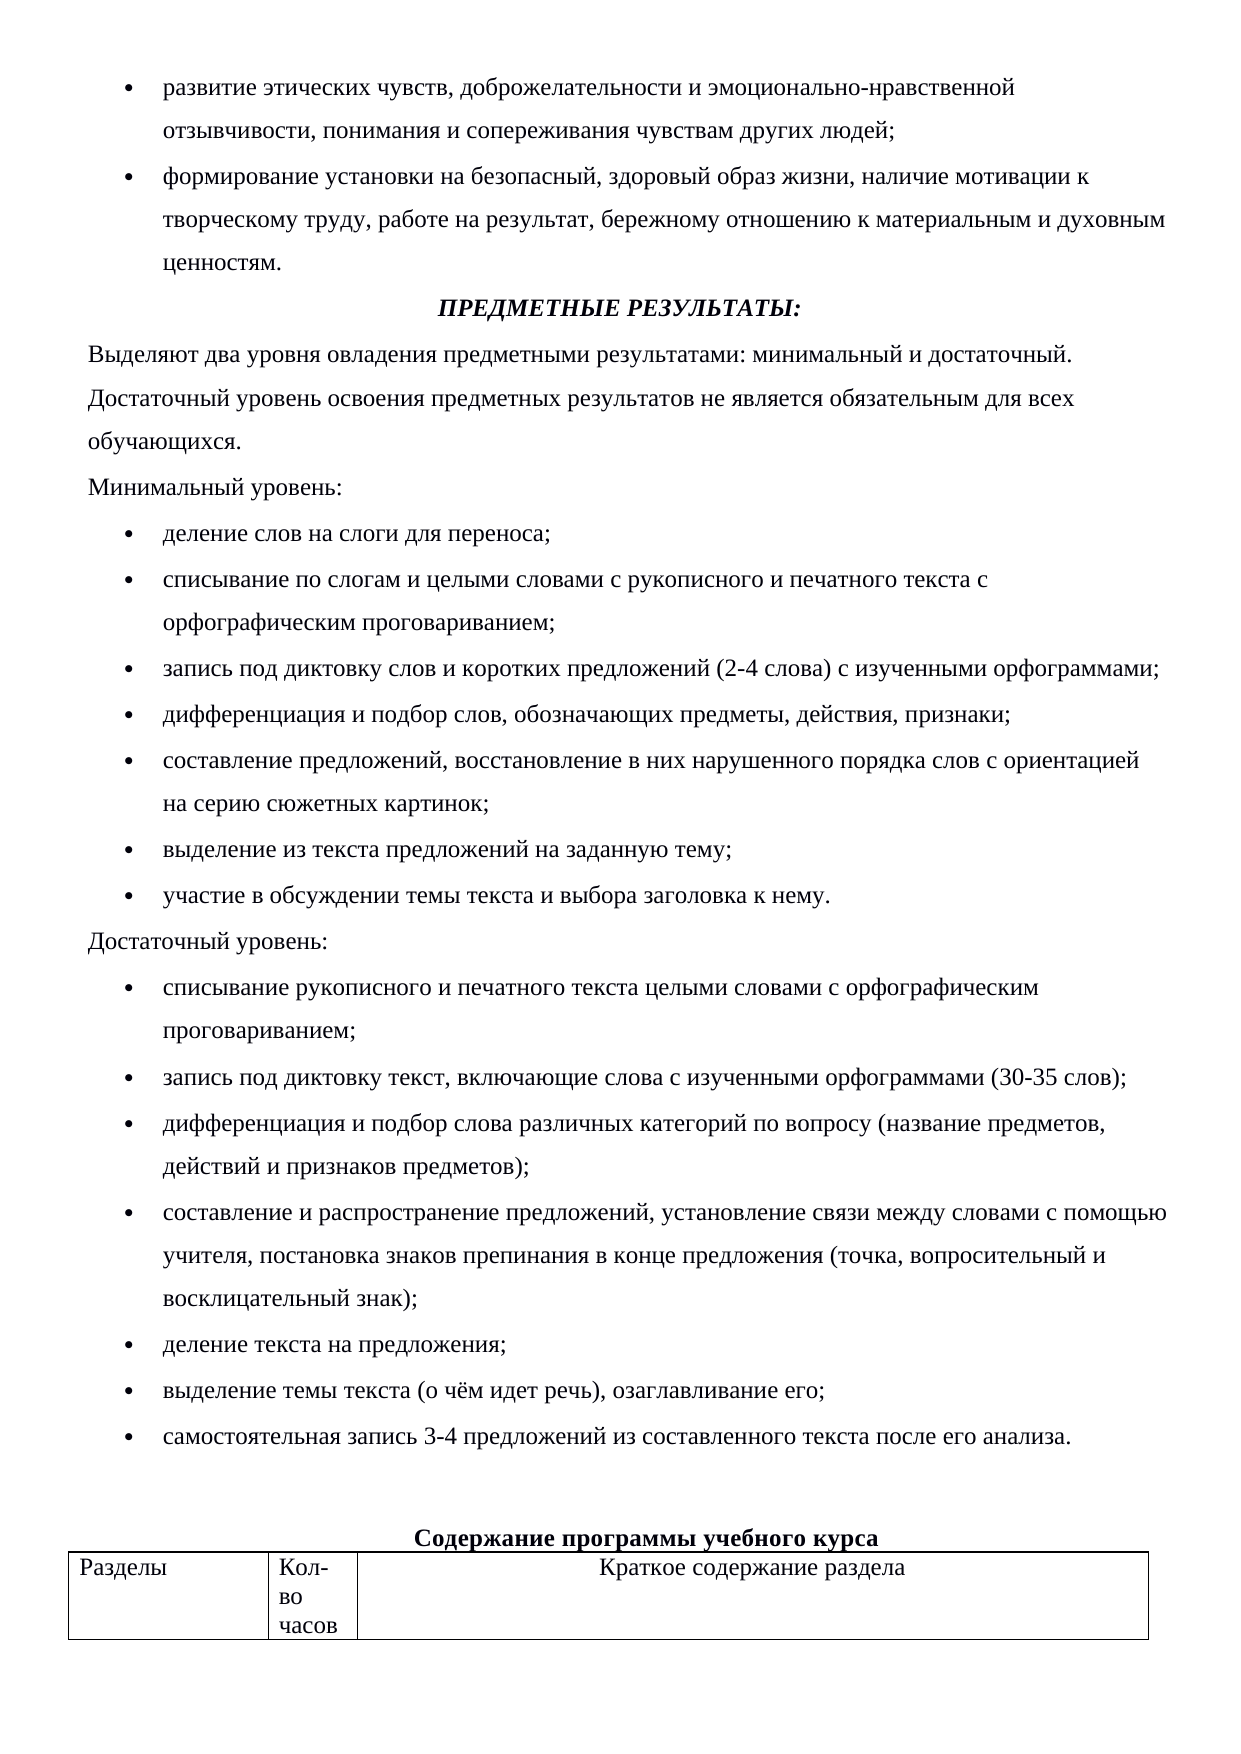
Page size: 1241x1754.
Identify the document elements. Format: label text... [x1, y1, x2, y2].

text Достаточный уровень: [88, 926, 1167, 955]
table_header Кол-во часов [269, 1553, 357, 1639]
list выделение темы текста (о чём идет речь), озаглавливание его; [125, 1375, 1167, 1404]
list самостоятельная запись 3-4 предложений из составленного текста после его анализа. [125, 1421, 1167, 1450]
list запись под диктовку текст, включающие слова с изученными орфограммами (30-35 слов); [125, 1062, 1167, 1090]
list деление текста на предложения; [125, 1329, 1167, 1358]
list составление и распространение предложений, установление связи между словами с помощью учителя, постановка знаков препинания в конце предложения (точка, вопросительный и восклицательный знак); [125, 1197, 1167, 1312]
text Минимальный уровень: [88, 472, 1167, 501]
list деление слов на слоги для переноса; [125, 518, 1167, 547]
text Выделяют два уровня овладения предметными результатами: минимальный и достаточный. Достаточный уровень освоения предметных результатов не является обязательным для всех обучающихся. [88, 339, 1167, 454]
list участие в обсуждении темы текста и выбора заголовка к нему. [125, 880, 1167, 909]
table_header Разделы [69, 1553, 268, 1639]
list списывание рукописного и печатного текста целыми словами с орфографическим проговариванием; [125, 972, 1167, 1044]
list списывание по слогам и целыми словами с рукописного и печатного текста с орфографическим проговариванием; [125, 564, 1167, 636]
list выделение из текста предложений на заданную тему; [125, 834, 1167, 863]
list составление предложений, восстановление в них нарушенного порядка слов с ориентацией на серию сюжетных картинок; [125, 745, 1167, 817]
list формирование установки на безопасный, здоровый образ жизни, наличие мотивации к творческому труду, работе на результат, бережному отношению к материальным и духовным ценностям. [125, 161, 1167, 276]
list развитие этических чувств, доброжелательности и эмоционально-нравственной отзывчивости, понимания и сопереживания чувствам других людей; [125, 72, 1167, 144]
text Содержание программы учебного курса [163, 1523, 1130, 1551]
list дифференциация и подбор слов, обозначающих предметы, действия, признаки; [125, 699, 1167, 728]
list дифференциация и подбор слова различных категорий по вопросу (название предметов, действий и признаков предметов); [125, 1108, 1167, 1179]
text Предметные результаты: [88, 293, 1167, 322]
list запись под диктовку слов и коротких предложений (2-4 слова) с изученными орфограммами; [125, 653, 1167, 682]
table_header Краткое содержание раздела [358, 1553, 1148, 1639]
